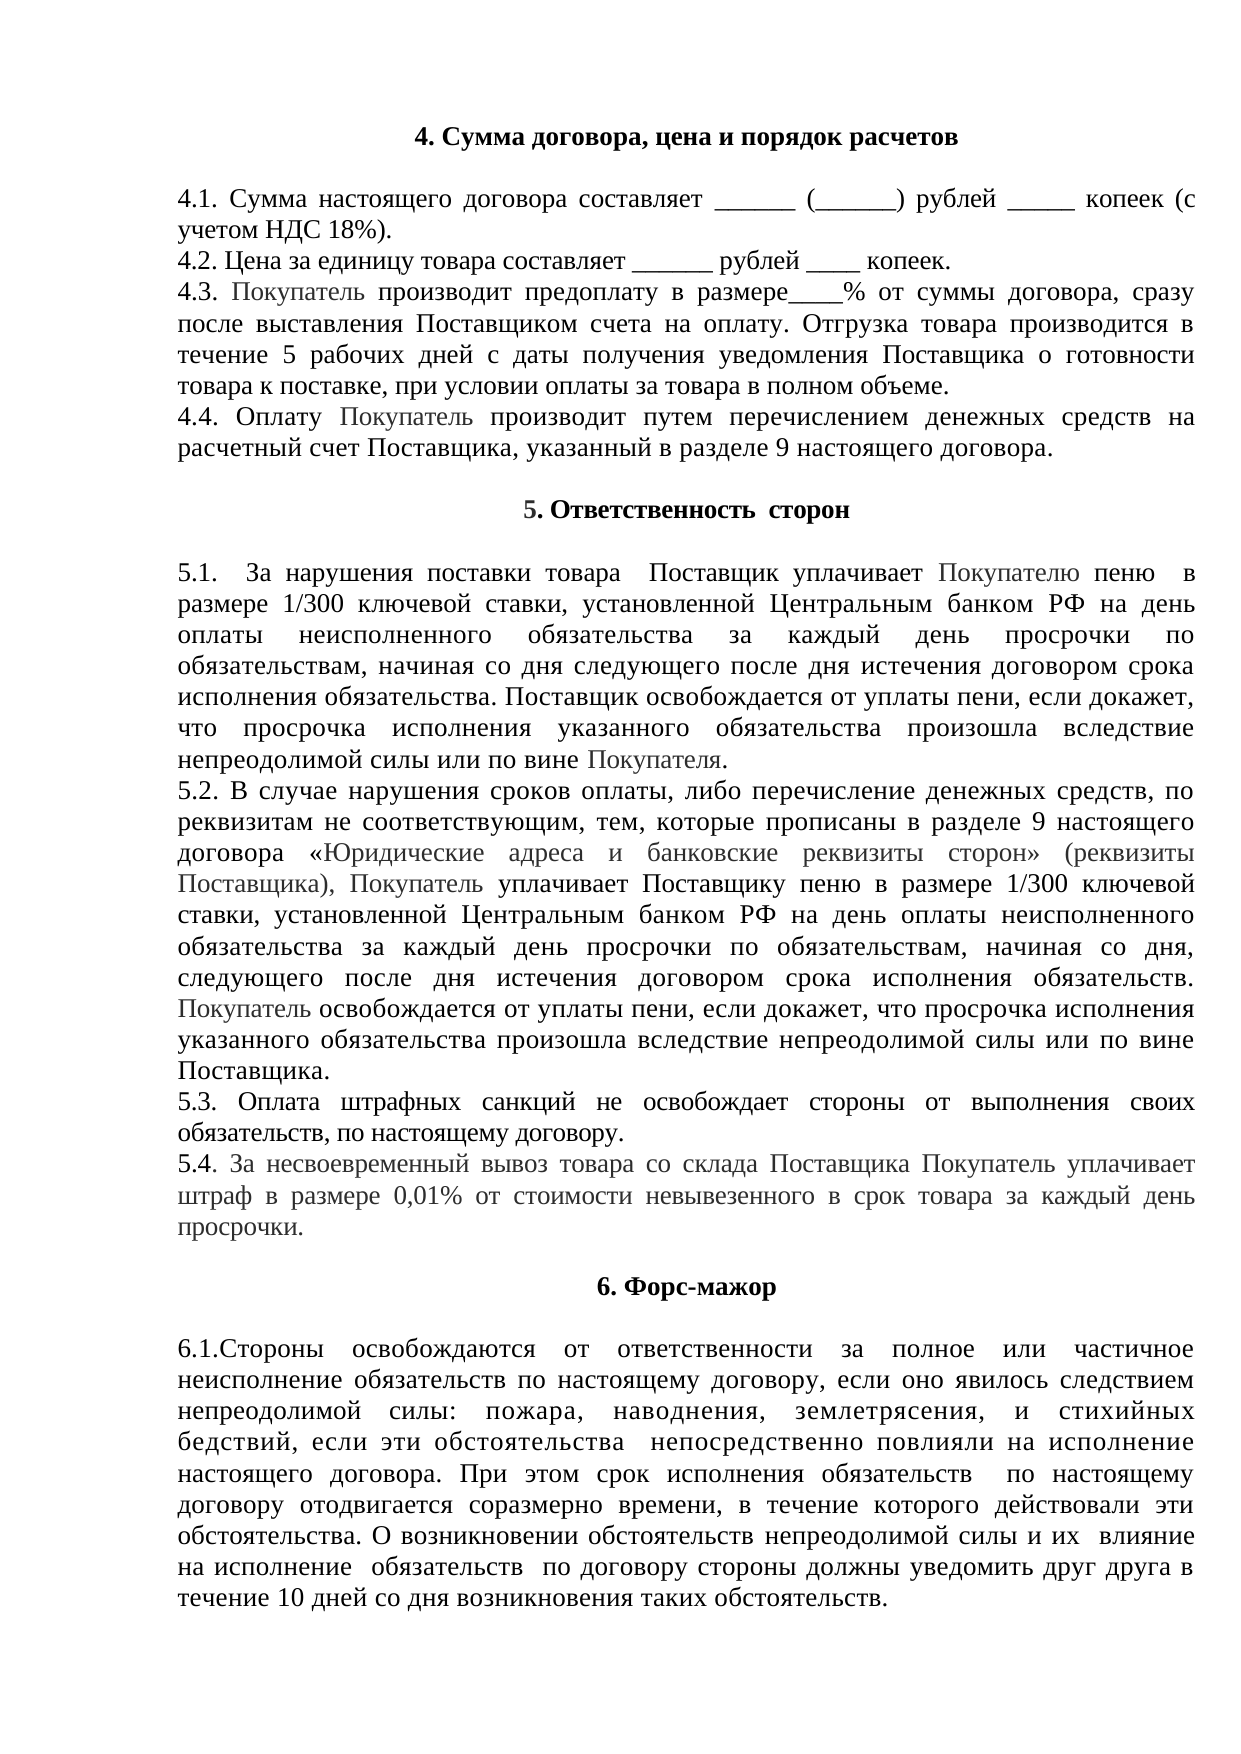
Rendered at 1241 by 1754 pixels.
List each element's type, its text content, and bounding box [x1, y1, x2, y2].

subtitle 4.2. Цена за единицу товара составляет ______ рублей ____ копеек. [177, 244, 1196, 276]
text 5.2. В случае нарушения сроков оплаты, либо перечисление денежных средств, по реквизитам не соответствующим, тем, которые прописаны в разделе 9 настоящего договора «Юридические адреса и банковские реквизиты сторон» (реквизиты Поставщика), Покупатель уплачивает Поставщику пеню в размере 1/300 ключевой ставки, установленной Центральным банком РФ на день оплаты неисполненного обязательства за каждый день просрочки по обязательствам, начиная со дня, следующего после дня истечения договором срока исполнения обязательств. Покупатель освобождается от уплаты пени, если докажет, что просрочка исполнения указанного обязательства произошла вследствие непреодолимой силы или по вине Поставщика. [177, 774, 1196, 1085]
subtitle 5.4. За несвоевременный вывоз товара со склада Поставщика Покупатель уплачивает штраф в размере 0,01% от стоимости невывезенного в срок товара за каждый день просрочки. [177, 1148, 1196, 1241]
subtitle 4.3. Покупатель производит предоплату в размере____% от суммы договора, сразу после выставления Поставщиком счета на оплату. Отгрузка товара производится в течение 5 рабочих дней с даты получения уведомления Поставщика о готовности товара к поставке, при условии оплаты за товара в полном объеме. [177, 276, 1196, 400]
text 5.3. Оплата штрафных санкций не освобождает стороны от выполнения своих обязательств, по настоящему договору. [177, 1085, 1196, 1148]
subtitle 6. Форс-мажор [177, 1270, 1196, 1301]
subtitle 4. Сумма договора, цена и порядок расчетов [177, 120, 1196, 151]
subtitle 4.1. Сумма настоящего договора составляет ______ (______) рублей _____ копеек (с учетом НДС 18%). [177, 182, 1196, 244]
text 6.1.Стороны освобождаются от ответственности за полное или частичное неисполнение обязательств по настоящему договору, если оно явилось следствием непреодолимой силы: пожара, наводнения, землетрясения, и стихийных бедствий, если эти обстоятельства непосредственно повлияли на исполнение настоящего договора. При этом срок исполнения обязательств по настоящему договору отодвигается соразмерно времени, в течение которого действовали эти обстоятельства. О возникновении обстоятельств непреодолимой силы и их влияние на исполнение обязательств по договору стороны должны уведомить друг друга в течение 10 дней со дня возникновения таких обстоятельств. [177, 1332, 1196, 1612]
text 4.4. Оплату Покупатель производит путем перечислением денежных средств на расчетный счет Поставщика, указанный в разделе 9 настоящего договора. [177, 400, 1196, 462]
text 5.1. За нарушения поставки товара Поставщик уплачивает Покупателю пеню в размере 1/300 ключевой ставки, установленной Центральным банком РФ на день оплаты неисполненного обязательства за каждый день просрочки по обязательствам, начиная со дня следующего после дня истечения договором срока исполнения обязательства. Поставщик освобождается от уплаты пени, если докажет, что просрочка исполнения указанного обязательства произошла вследствие непреодолимой силы или по вине Покупателя. [177, 556, 1196, 774]
subtitle 5. Ответственность сторон [177, 493, 1196, 525]
